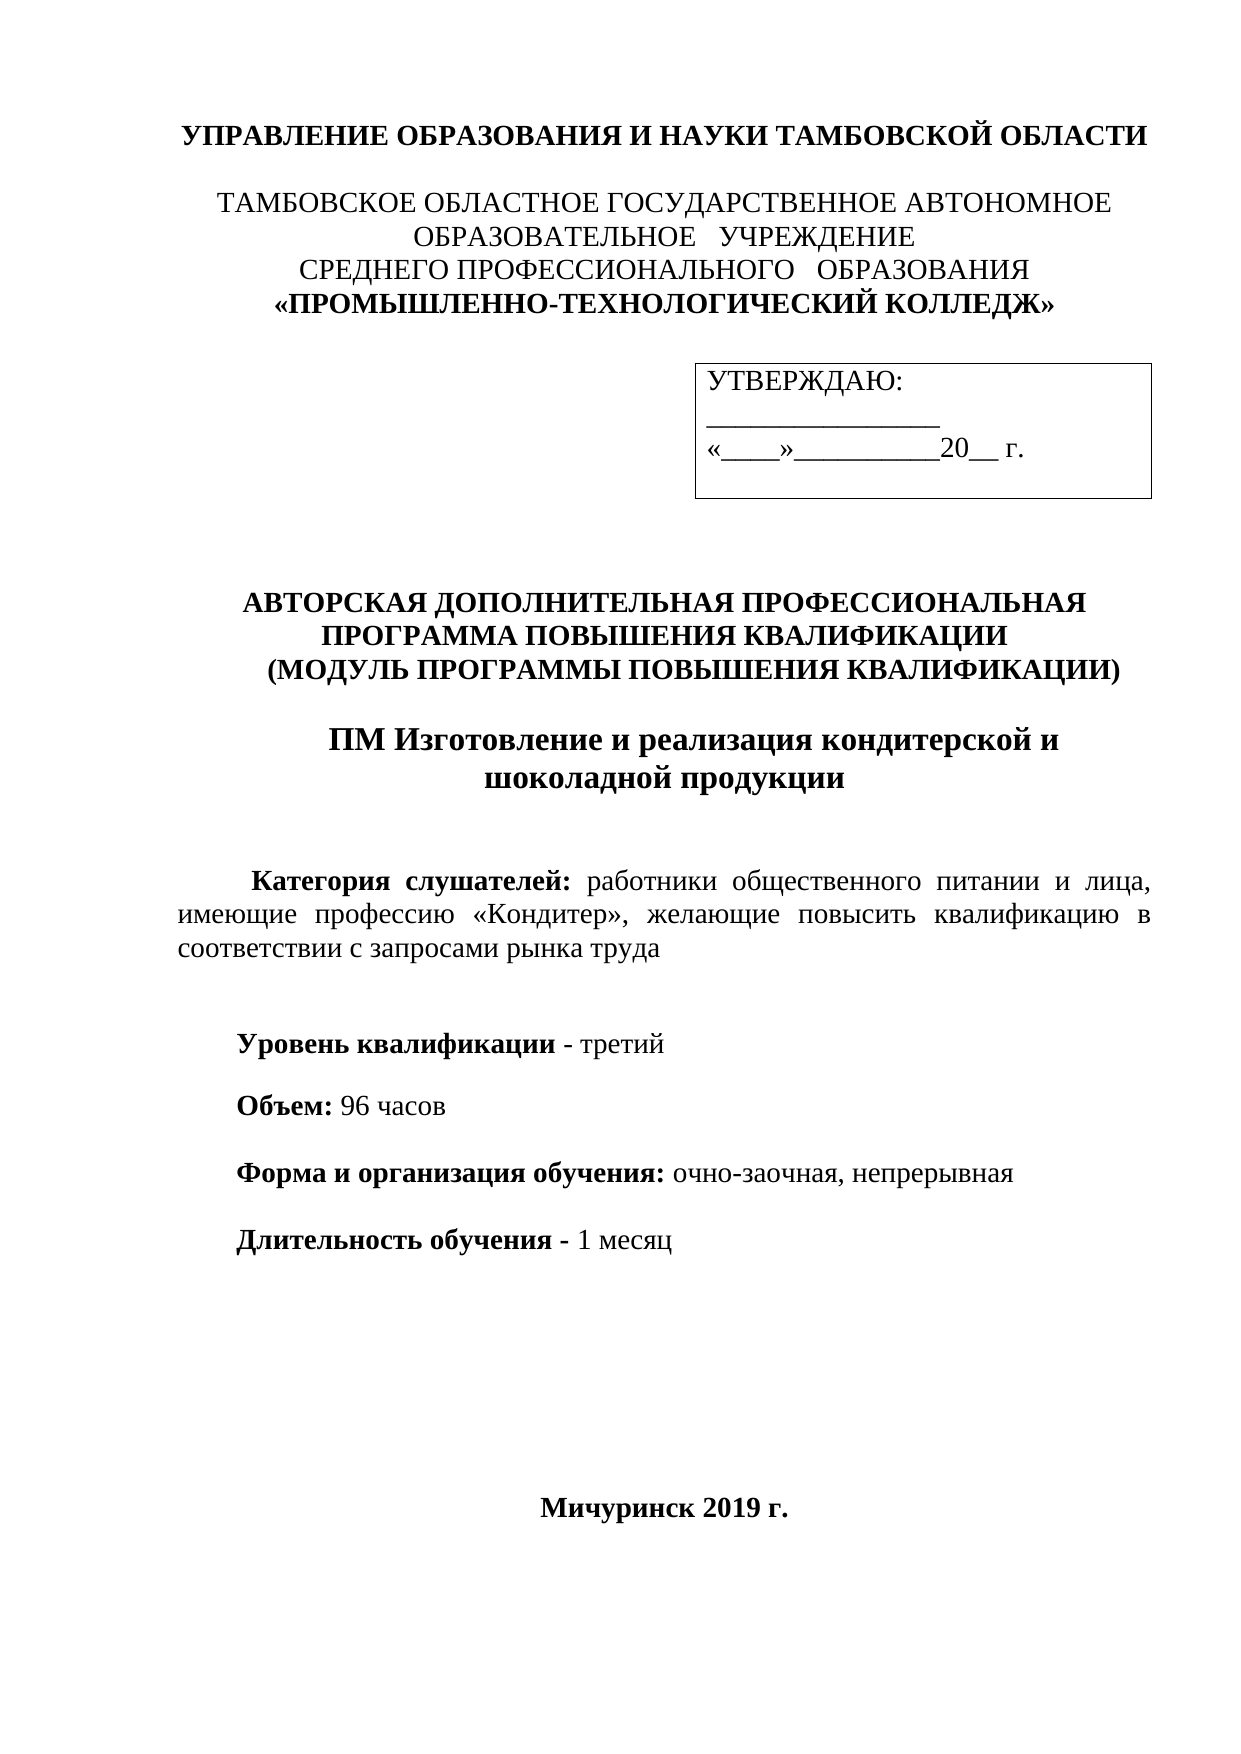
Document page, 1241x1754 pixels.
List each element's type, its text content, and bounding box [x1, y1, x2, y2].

text АВТОРСКАЯ дополнительнАЯ профессиональнАЯ [177, 585, 1152, 618]
text «промышленно-технологический колледж» [177, 286, 1152, 319]
text Длительность обучения - 1 месяц [236, 1222, 1152, 1256]
text Мичуринск 2019 г. [177, 1491, 1152, 1524]
text Объем: 96 часов [177, 1088, 1152, 1122]
text ПРОГРАММА повышения квалификации [177, 618, 1152, 652]
text ПМ Изготовление и реализация кондитерской и шоколадной продукции [177, 719, 1152, 796]
text тамбовское областное государственное АВТОНОМНОЕ ОБРАЗОВАТЕЛЬНОЕ учреждение [177, 185, 1152, 252]
text Категория слушателей: работники общественного питании и лица, имеющие профессию «Кондитер», желающие повысить квалификацию в соответствии с запросами рынка труда [177, 863, 1152, 963]
text Уровень квалификации - третий [177, 1026, 1152, 1059]
text СРЕДНЕГО ПРОФЕССИОНАЛЬНОГО образования [177, 252, 1152, 286]
text Управление образования и науки Тамбовской области [177, 118, 1152, 152]
table_header УТВЕРЖДАЮ: ________________ «____»__________20__ г. [696, 364, 1151, 498]
text (МОДУЛЬ пРОГРАММЫ повышения квалификации) [236, 652, 1152, 686]
text Форма и организация обучения: очно-заочная, непрерывная [236, 1155, 1152, 1189]
